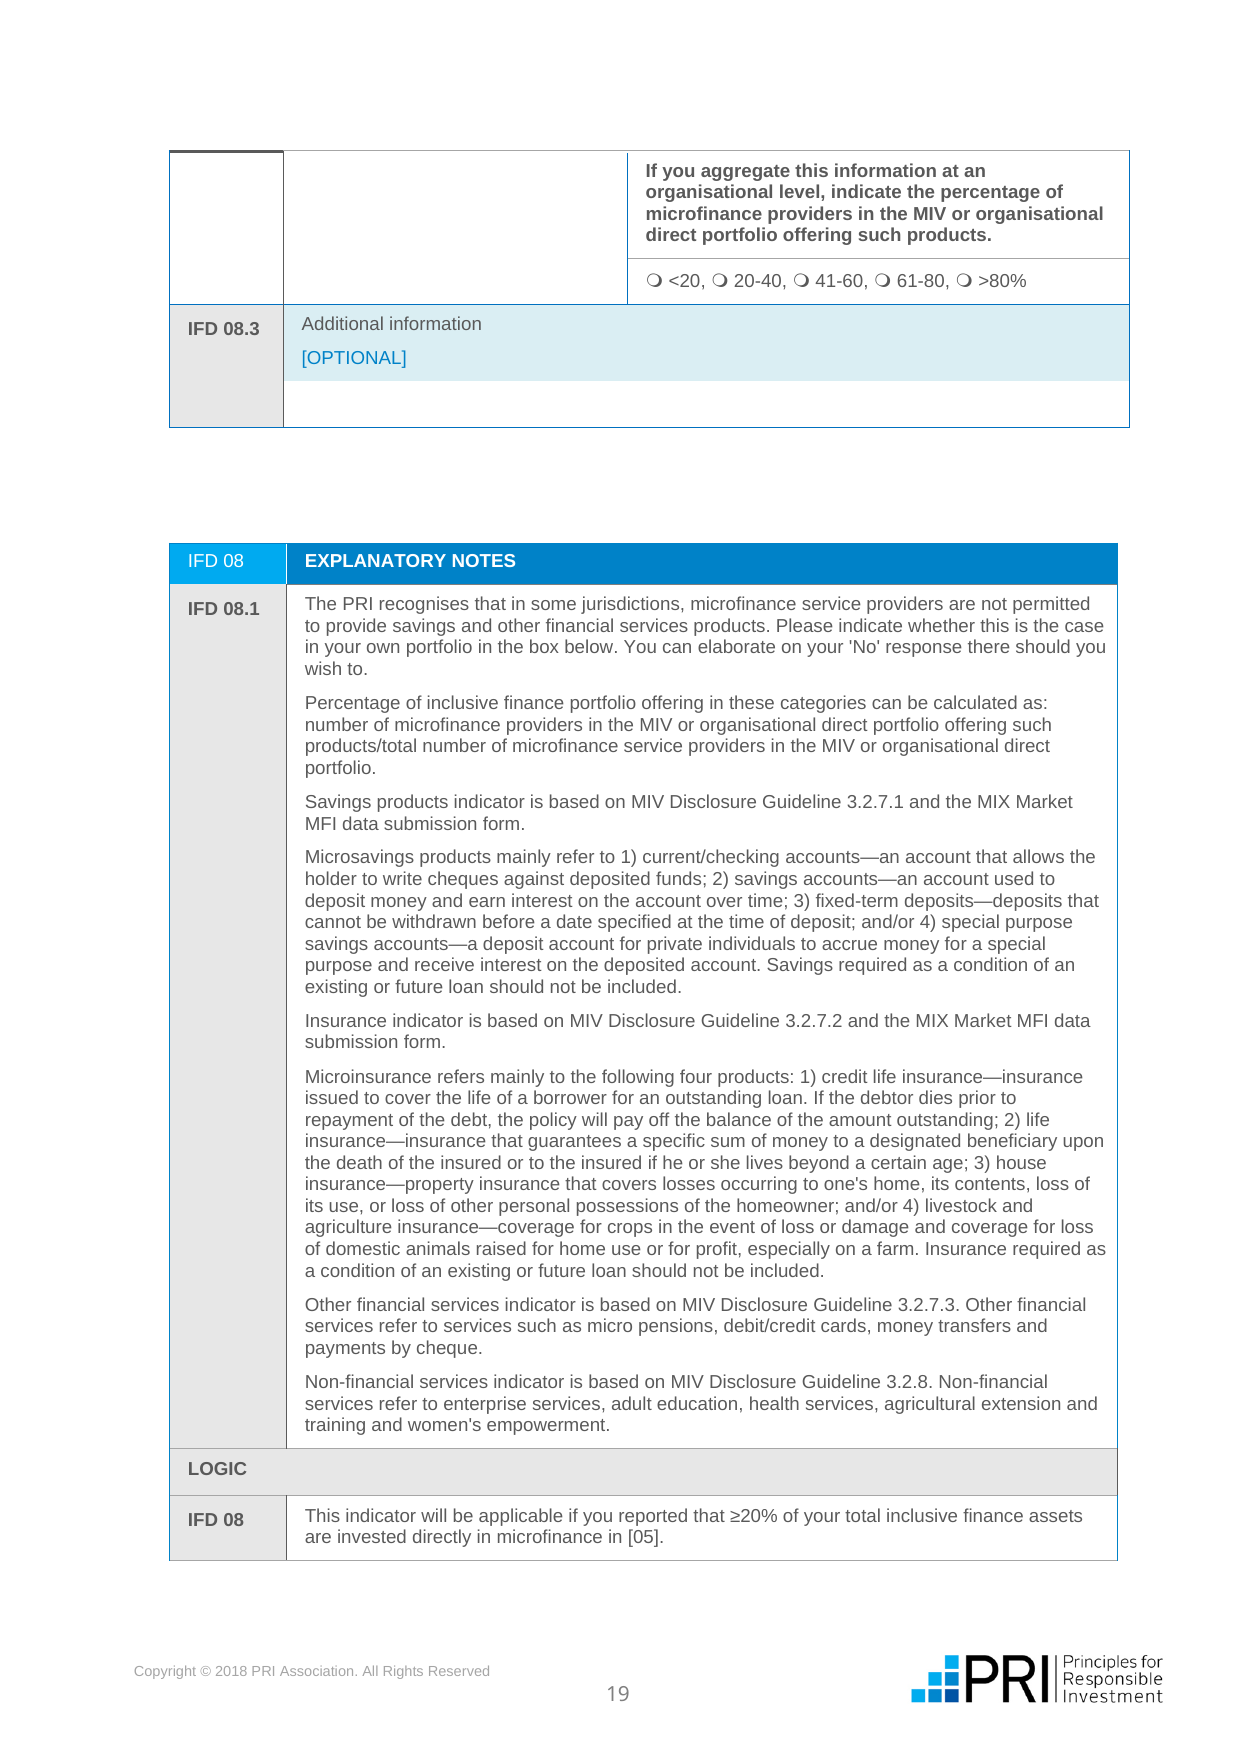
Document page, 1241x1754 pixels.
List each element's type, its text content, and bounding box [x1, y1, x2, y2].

table_cell [284, 381, 1129, 427]
picture [839, 1560, 1240, 1753]
table_cell The PRI recognises that in some jurisdictions, microfinance service providers are not permitted to provide savings and other financial services products. Please indicate whether this is the case in your own portfolio in the box below. You can elaborate on your 'No' response there should you wish to. Percentage of inclusive finance portfolio offering in these categories can be calculated as: number of microfinance providers in the MIV or organisational direct portfolio offering such products/total number of microfinance service providers in the MIV or organisational direct portfolio. Savings products indicator is based on MIV Disclosure Guideline 3.2.7.1 and the MIX Market MFI data submission form. Microsavings products mainly refer to 1) current/checking accounts—an account that allows the holder to write cheques against deposited funds; 2) savings accounts—an account used to deposit money and earn interest on the account over time; 3) fixed-term deposits—deposits that cannot be withdrawn before a date specified at the time of deposit; and/or 4) special purpose savings accounts—a deposit account for private individuals to accrue money for a special purpose and receive interest on the deposited account. Savings required as a condition of an existing or future loan should not be included. Insurance indicator is based on MIV Disclosure Guideline 3.2.7.2 and the MIX Market MFI data submission form. Microinsurance refers mainly to the following four products: 1) credit life insurance—insurance issued to cover the life of a borrower for an outstanding loan. If the debtor dies prior to repayment of the debt, the policy will pay off the balance of the amount outstanding; 2) life insurance—insurance that guarantees a specific sum of money to a designated beneficiary upon the death of the insured or to the insured if he or she lives beyond a certain age; 3) house insurance—property insurance that covers losses occurring to one's home, its contents, loss of its use, or loss of other personal possessions of the homeowner; and/or 4) livestock and agriculture insurance—coverage for crops in the event of loss or damage and coverage for loss of domestic animals raised for home use or for profit, especially on a farm. Insurance required as a condition of an existing or future loan should not be included. Other financial services indicator is based on MIV Disclosure Guideline 3.2.7.3. Other financial services refer to services such as micro pensions, debit/credit cards, money transfers and payments by cheque. Non-financial services indicator is based on MIV Disclosure Guideline 3.2.8. Non-financial services refer to enterprise services, adult education, health services, agricultural extension and training and women's empowerment. [287, 585, 1117, 1448]
table_cell LOGIC [170, 1449, 1117, 1495]
table_cell [284, 151, 627, 304]
table_cell <20, 20-40, 41-60, 61-80, >80% [628, 259, 1129, 304]
table_cell Additional information [Optional] [284, 305, 1129, 381]
table_header EXPLANATORY NOTES [287, 544, 1117, 584]
table_cell IFD 08.3 [170, 305, 283, 427]
table_header IFD 08 [170, 544, 286, 584]
table_cell IFD 08.1 [170, 584, 286, 1448]
table_cell IFD 08 [170, 1496, 286, 1560]
